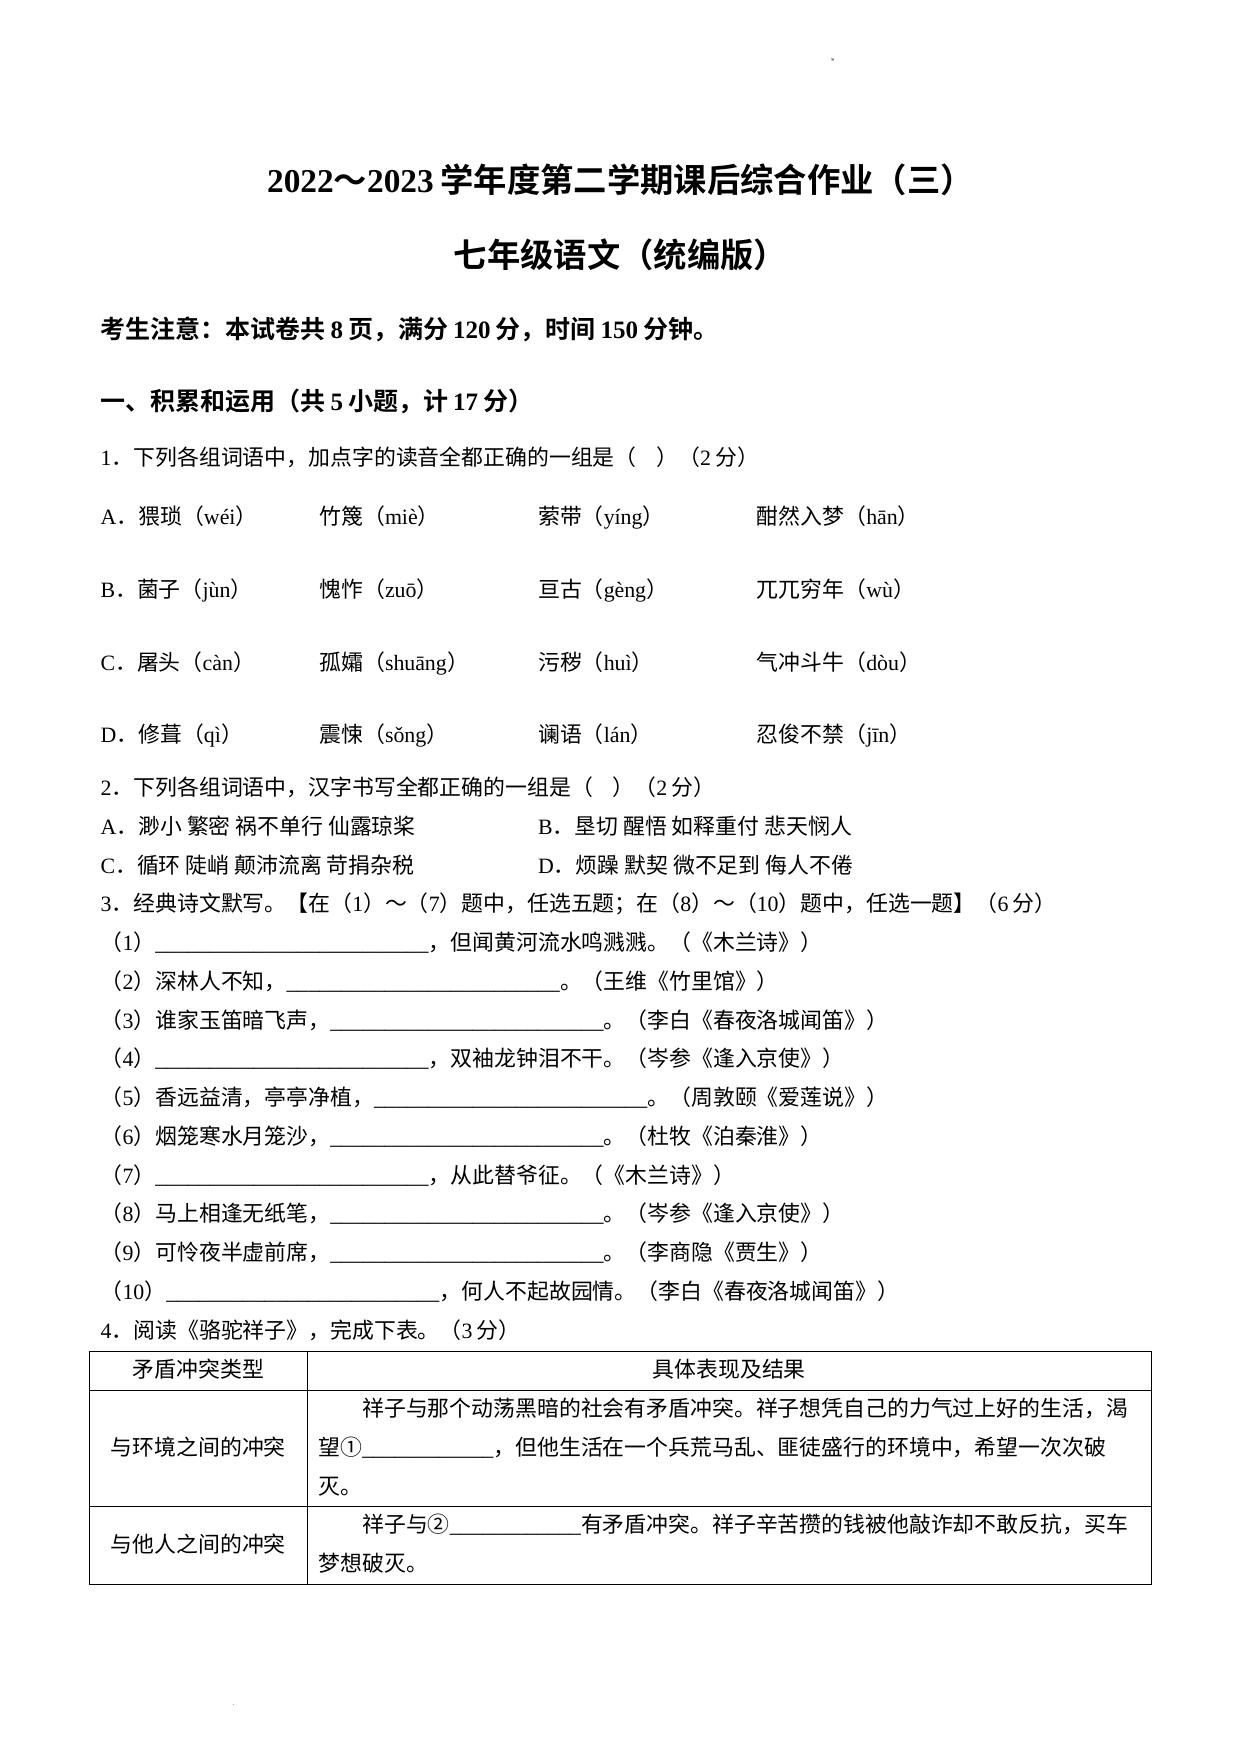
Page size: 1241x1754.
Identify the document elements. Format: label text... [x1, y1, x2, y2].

text C．循环 陡峭 颠沛流离 苛捐杂税 D．烦躁 默契 微不足到 侮人不倦 [100, 847, 1140, 880]
text （2）深林人不知，_________________________。（王维《竹里馆》） [100, 963, 1140, 996]
text （9）可怜夜半虚前席，_________________________。（李商隐《贾生》） [100, 1235, 1140, 1267]
text 2．下列各组词语中，汉字书写全都正确的一组是（ ）（2分） [100, 770, 1140, 802]
table_cell 与他人之间的冲突 [90, 1507, 307, 1583]
table_cell 祥子与②____________有矛盾冲突。祥子辛苦攒的钱被他敲诈却不敢反抗，买车梦想破灭。 [308, 1507, 1151, 1583]
text 七年级语文（统编版） [100, 220, 1140, 285]
table_cell 与环境之间的冲突 [90, 1391, 307, 1506]
table_header 具体表现及结果 [308, 1352, 1151, 1389]
text （3）谁家玉笛暗飞声，_________________________。（李白《春夜洛城闻笛》） [100, 1002, 1140, 1035]
text A．猥琐（wéi） 竹篾（miè） 萦带（yíng） 酣然入梦（hān） [100, 478, 1140, 543]
text 1．下列各组词语中，加点字的读音全都正确的一组是（ ）（2分） [100, 439, 1140, 472]
table_cell 祥子与那个动荡黑暗的社会有矛盾冲突。祥子想凭自己的力气过上好的生活，渴望①____________，但他生活在一个兵荒马乱、匪徒盛行的环境中，希望一次次破灭。 [308, 1391, 1151, 1506]
text C．屠头（càn） 孤孀（shuāng） 污秽（huì） 气冲斗牛（dòu） [100, 624, 1140, 689]
text 2022～2023学年度第二学期课后综合作业（三） [100, 146, 1140, 211]
text （10）_________________________，何人不起故园情。（李白《春夜洛城闻笛》） [100, 1273, 1140, 1306]
text （5）香远益清，亭亭净植，_________________________。（周敦颐《爱莲说》） [100, 1080, 1140, 1112]
table_header 矛盾冲突类型 [90, 1352, 307, 1389]
text （6）烟笼寒水月笼沙，_________________________。（杜牧《泊秦淮》） [100, 1118, 1140, 1151]
text A．渺小 繁密 祸不单行 仙露琼桨 B．垦切 醒悟 如释重付 悲天悯人 [100, 808, 1140, 841]
text （4）_________________________，双袖龙钟泪不干。（岑参《逢入京使》） [100, 1041, 1140, 1073]
text D．修葺（qì） 震悚（sǒng） 谰语（lán） 忍俊不禁（jīn） [100, 697, 1140, 762]
text 4．阅读《骆驼祥子》，完成下表。（3分） [100, 1312, 1140, 1345]
text （1）_________________________，但闻黄河流水鸣溅溅。（《木兰诗》） [100, 925, 1140, 957]
text 一、积累和运用（共5小题，计17分） [100, 367, 1140, 432]
text （7）_________________________，从此替爷征。（《木兰诗》） [100, 1157, 1140, 1190]
text （8）马上相逢无纸笔，_________________________。（岑参《逢入京使》） [100, 1196, 1140, 1228]
text 考生注意：本试卷共8页，满分120分，时间150分钟。 [100, 295, 1140, 360]
text B．菌子（jùn） 愧怍（zuō） 亘古（gèng） 兀兀穷年（wù） [100, 551, 1140, 616]
text 3．经典诗文默写。【在（1）～（7）题中，任选五题；在（8）～（10）题中，任选一题】（6分） [100, 886, 1140, 918]
